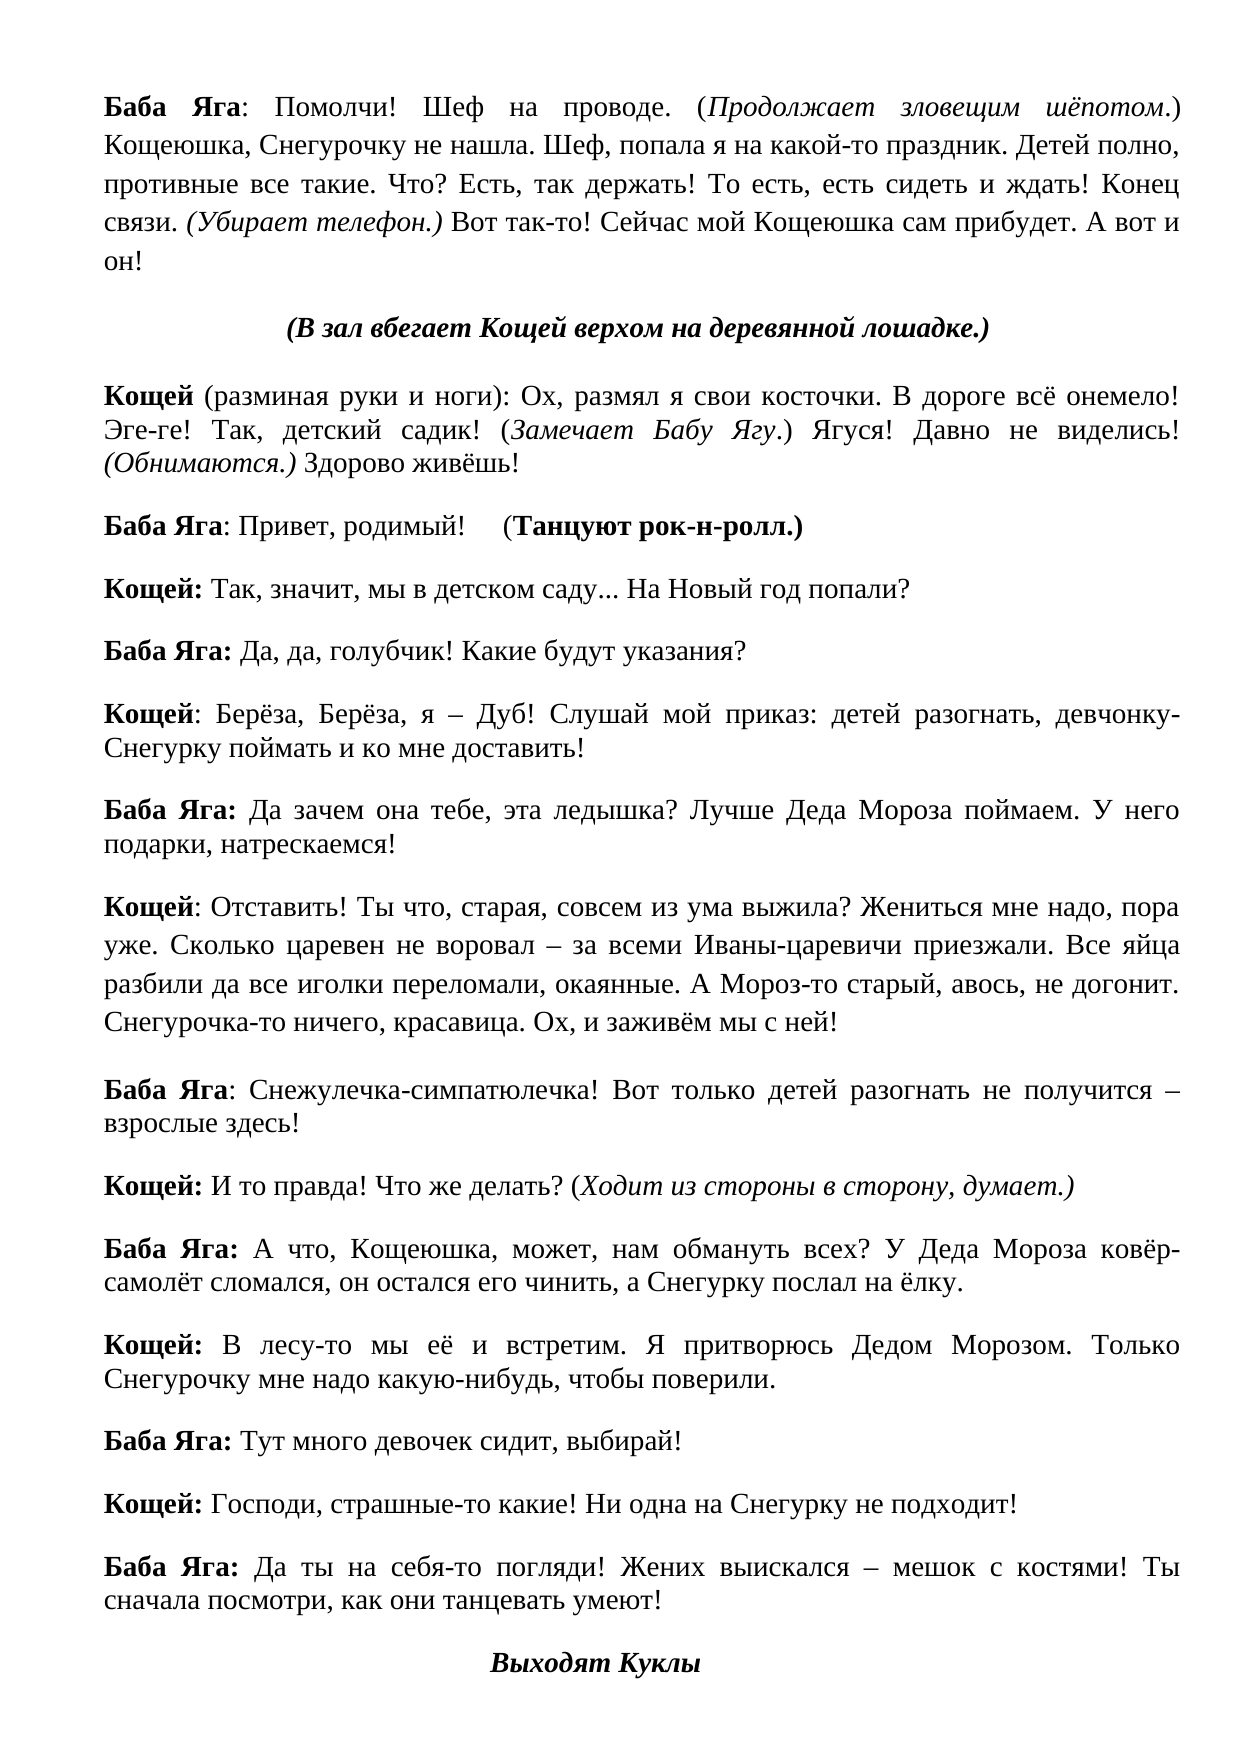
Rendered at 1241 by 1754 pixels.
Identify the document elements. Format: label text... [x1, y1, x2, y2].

text Баба Яга: Помолчи! Шеф на проводе. (Продолжает зловещим шёпотом.) Кощеюшка, Снегурочку не нашла. Шеф, попала я на какой-то праздник. Детей полно, противные все такие. Что? Есть, так держать! То есть, есть сидеть и ждать! Конец связи. (Убирает телефон.) Вот так-то! Сейчас мой Кощеюшка сам прибудет. А вот и он! [103, 89, 1181, 276]
text Баба Яга: А что, Кощеюшка, может, нам обмануть всех? У Деда Мороза ковёр-самолёт сломался, он остался его чинить, а Снегурку послал на ёлку. [103, 1231, 1181, 1298]
text Кощей: Отставить! Ты что, старая, совсем из ума выжила? Жениться мне надо, пора уже. Сколько царевен не воровал – за всеми Иваны-царевичи приезжали. Все яйца разбили да все иголки переломали, окаянные. А Мороз-то старый, авось, не догонит. Снегурочка-то ничего, красавица. Ох, и заживём мы с ней! [103, 889, 1181, 1038]
text (В зал вбегает Кощей верхом на деревянной лошадке.) [103, 311, 1181, 344]
text Кощей: И то правда! Что же делать? (Ходит из стороны в сторону, думает.) [103, 1168, 1181, 1202]
text Кощей: Так, значит, мы в детском саду... На Новый год попали? [103, 571, 1181, 604]
text Баба Яга: Привет, родимый! (Танцуют рок-н-ролл.) [103, 508, 1181, 542]
text Кощей (разминая руки и ноги): Ох, размял я свои косточки. В дороге всё онемело! Эге-ге! Так, детский садик! (Замечает Бабу Ягу.) Ягуся! Давно не виделись! (Обнимаются.) Здорово живёшь! [103, 378, 1181, 479]
text Кощей: В лесу-то мы её и встретим. Я притворюсь Дедом Морозом. Только Снегурочку мне надо какую-нибудь, чтобы поверили. [103, 1327, 1181, 1394]
text Баба Яга: Снежулечка-симпатюлечка! Вот только детей разогнать не получится – взрослые здесь! [103, 1072, 1181, 1139]
text Выходят Куклы [103, 1645, 1181, 1679]
text Баба Яга: Да, да, голубчик! Какие будут указания? [103, 633, 1181, 667]
text Кощей: Господи, страшные-то какие! Ни одна на Снегурку не подходит! [103, 1486, 1181, 1520]
text Баба Яга: Да зачем она тебе, эта ледышка? Лучше Деда Мороза поймаем. У него подарки, натрескаемся! [103, 792, 1181, 859]
text Баба Яга: Да ты на себя-то погляди! Жених выискался – мешок с костями! Ты сначала посмотри, как они танцевать умеют! [103, 1549, 1181, 1616]
text Кощей: Берёза, Берёза, я – Дуб! Слушай мой приказ: детей разогнать, девчонку-Снегурку поймать и ко мне доставить! [103, 696, 1181, 763]
text Баба Яга: Тут много девочек сидит, выбирай! [103, 1423, 1181, 1457]
